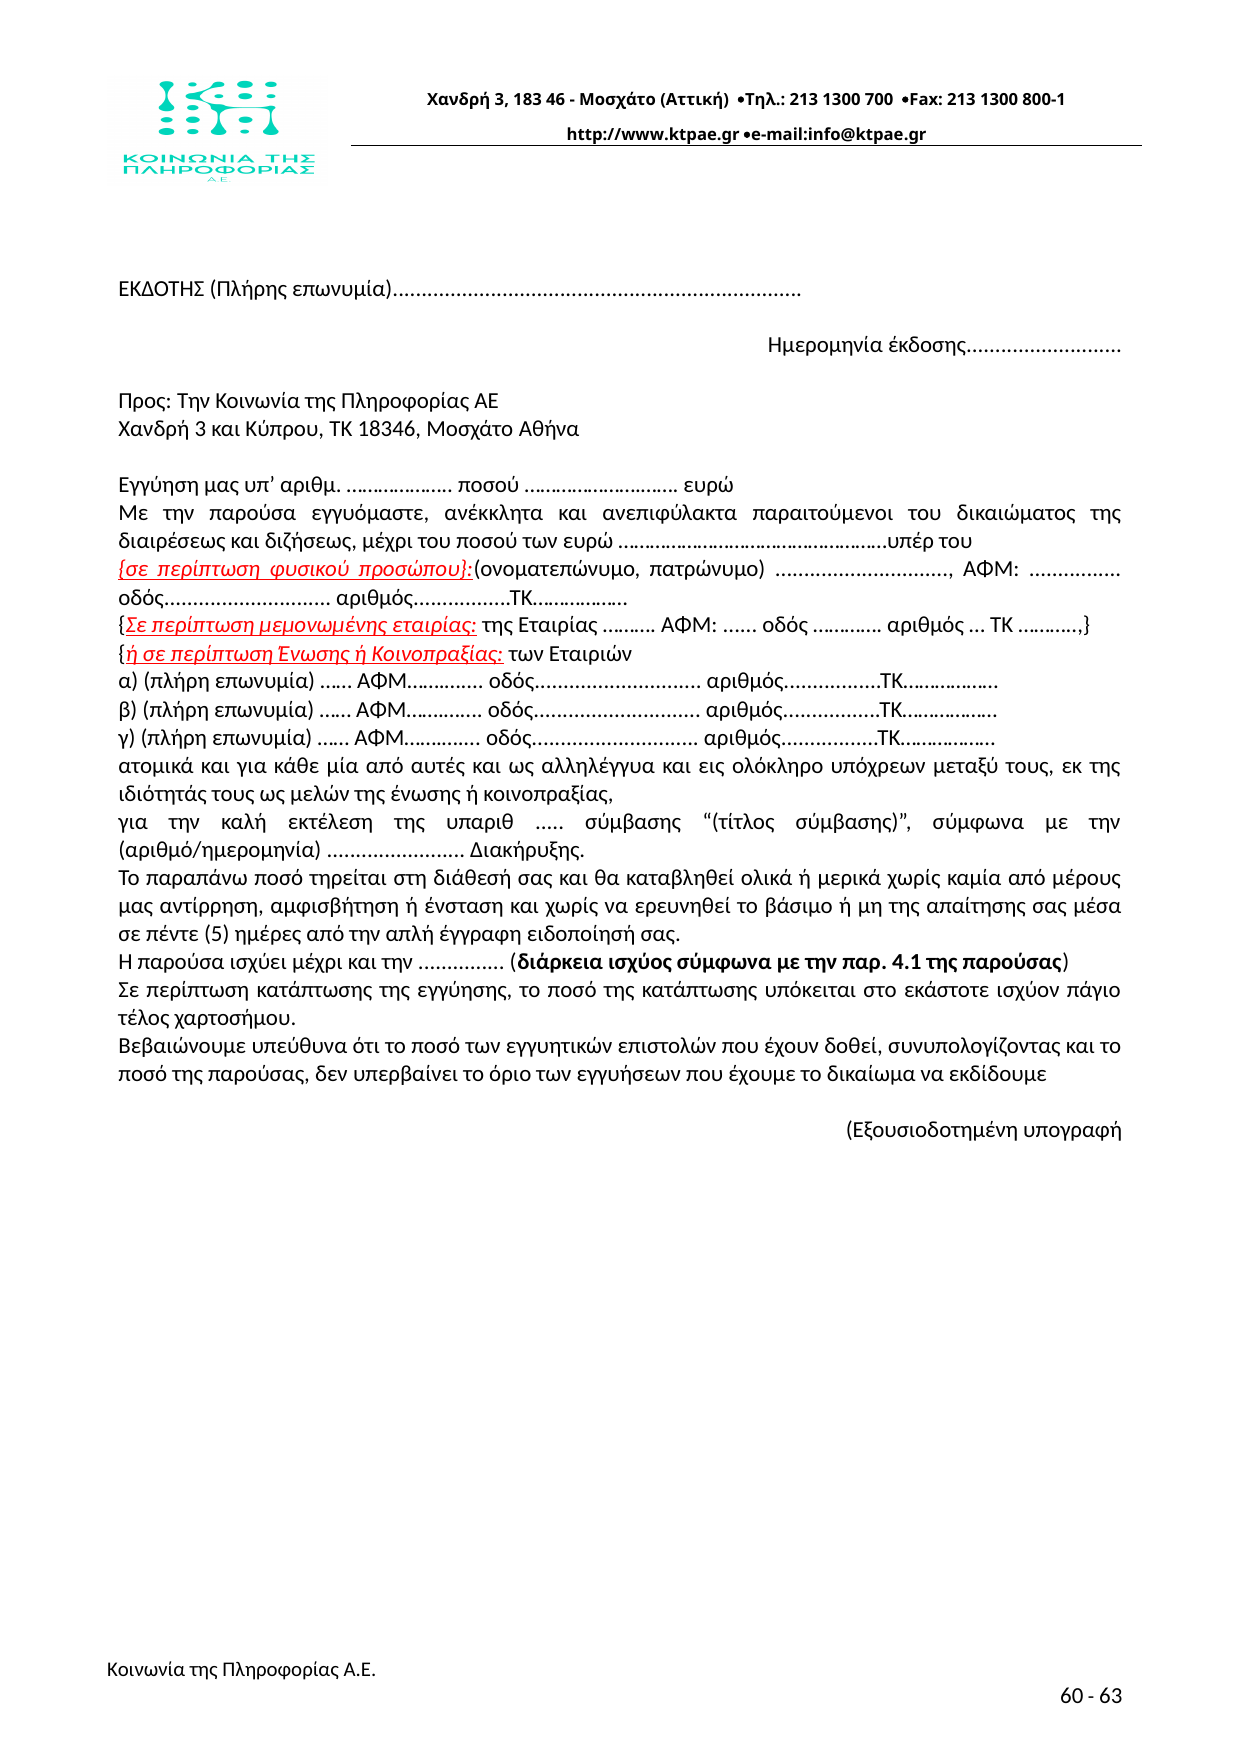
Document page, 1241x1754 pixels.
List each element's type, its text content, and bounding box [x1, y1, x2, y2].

text ΕΚΔΟΤΗΣ (Πλήρης επωνυμία)....................................................................... [118, 274, 1122, 302]
text (Εξουσιοδοτημένη υπογραφή [118, 1115, 1122, 1143]
text Η παρούσα ισχύει μέχρι και την ............... (διάρκεια ισχύος σύμφωνα με την παρ. 4.1 της παρούσας) [118, 947, 1122, 975]
text Σε περίπτωση κατάπτωσης της εγγύησης, το ποσό της κατάπτωσης υπόκειται στο εκάστοτε ισχύον πάγιο τέλος χαρτοσήμου. [118, 975, 1122, 1031]
text {ή σε περίπτωση Ένωσης ή Κοινοπραξίας: των Εταιριών [118, 639, 1122, 667]
text Εγγύηση μας υπ’ αριθμ. ……………….. ποσού ………………….……. ευρώ [118, 471, 1122, 498]
text Με την παρούσα εγγυόμαστε, ανέκκλητα και ανεπιφύλακτα παραιτούμενοι του δικαιώματος της διαιρέσεως και διζήσεως, μέχρι του ποσού των ευρώ ……………………………………………υπέρ του [118, 498, 1122, 554]
picture [107, 75, 328, 186]
text {Σε περίπτωση μεμονωμένης εταιρίας: της Εταιρίας ………. ΑΦΜ: ...... οδός …………. αριθμός … ΤΚ ………..,} [118, 611, 1122, 639]
text Βεβαιώνουμε υπεύθυνα ότι το ποσό των εγγυητικών επιστολών που έχουν δοθεί, συνυπολογίζοντας και το ποσό της παρούσας, δεν υπερβαίνει το όριο των εγγυήσεων που έχουμε το δικαίωμα να εκδίδουμε [118, 1031, 1122, 1087]
text γ) (πλήρη επωνυμία) …… ΑΦΜ…….….... οδός............................. αριθμός.................ΤΚ……………… [118, 723, 1122, 751]
text ατομικά και για κάθε μία από αυτές και ως αλληλέγγυα και εις ολόκληρο υπόχρεων μεταξύ τους, εκ της ιδιότητάς τους ως μελών της ένωσης ή κοινοπραξίας, [118, 751, 1122, 807]
text β) (πλήρη επωνυμία) …… ΑΦΜ…….….... οδός............................. αριθμός.................ΤΚ……………… [118, 695, 1122, 723]
text α) (πλήρη επωνυμία) …… ΑΦΜ…….….... οδός............................. αριθμός.................ΤΚ……………… [118, 667, 1122, 695]
text Το παραπάνω ποσό τηρείται στη διάθεσή σας και θα καταβληθεί ολικά ή μερικά χωρίς καμία από μέρους μας αντίρρηση, αμφισβήτηση ή ένσταση και χωρίς να ερευνηθεί το βάσιμο ή μη της απαίτησης σας μέσα σε πέντε (5) ημέρες από την απλή έγγραφη ειδοποίησή σας. [118, 863, 1122, 947]
text Προς: Την Κοινωνία της Πληροφορίας ΑΕ [118, 386, 1122, 414]
text Χανδρή 3 και Κύπρου, ΤΚ 18346, Μοσχάτο Αθήνα [118, 414, 1122, 442]
text για την καλή εκτέλεση της υπαριθ ..... σύμβασης “(τίτλος σύμβασης)”, σύμφωνα με την (αριθμό/ημερομηνία) ........................ Διακήρυξης. [118, 807, 1122, 863]
text {σε περίπτωση φυσικού προσώπου}:(ονοματεπώνυμο, πατρώνυμο) .............................., ΑΦΜ: ................ οδός............................. αριθμός.................ΤΚ……………… [118, 554, 1122, 611]
text Ημερομηνία έκδοσης........................... [118, 330, 1122, 358]
